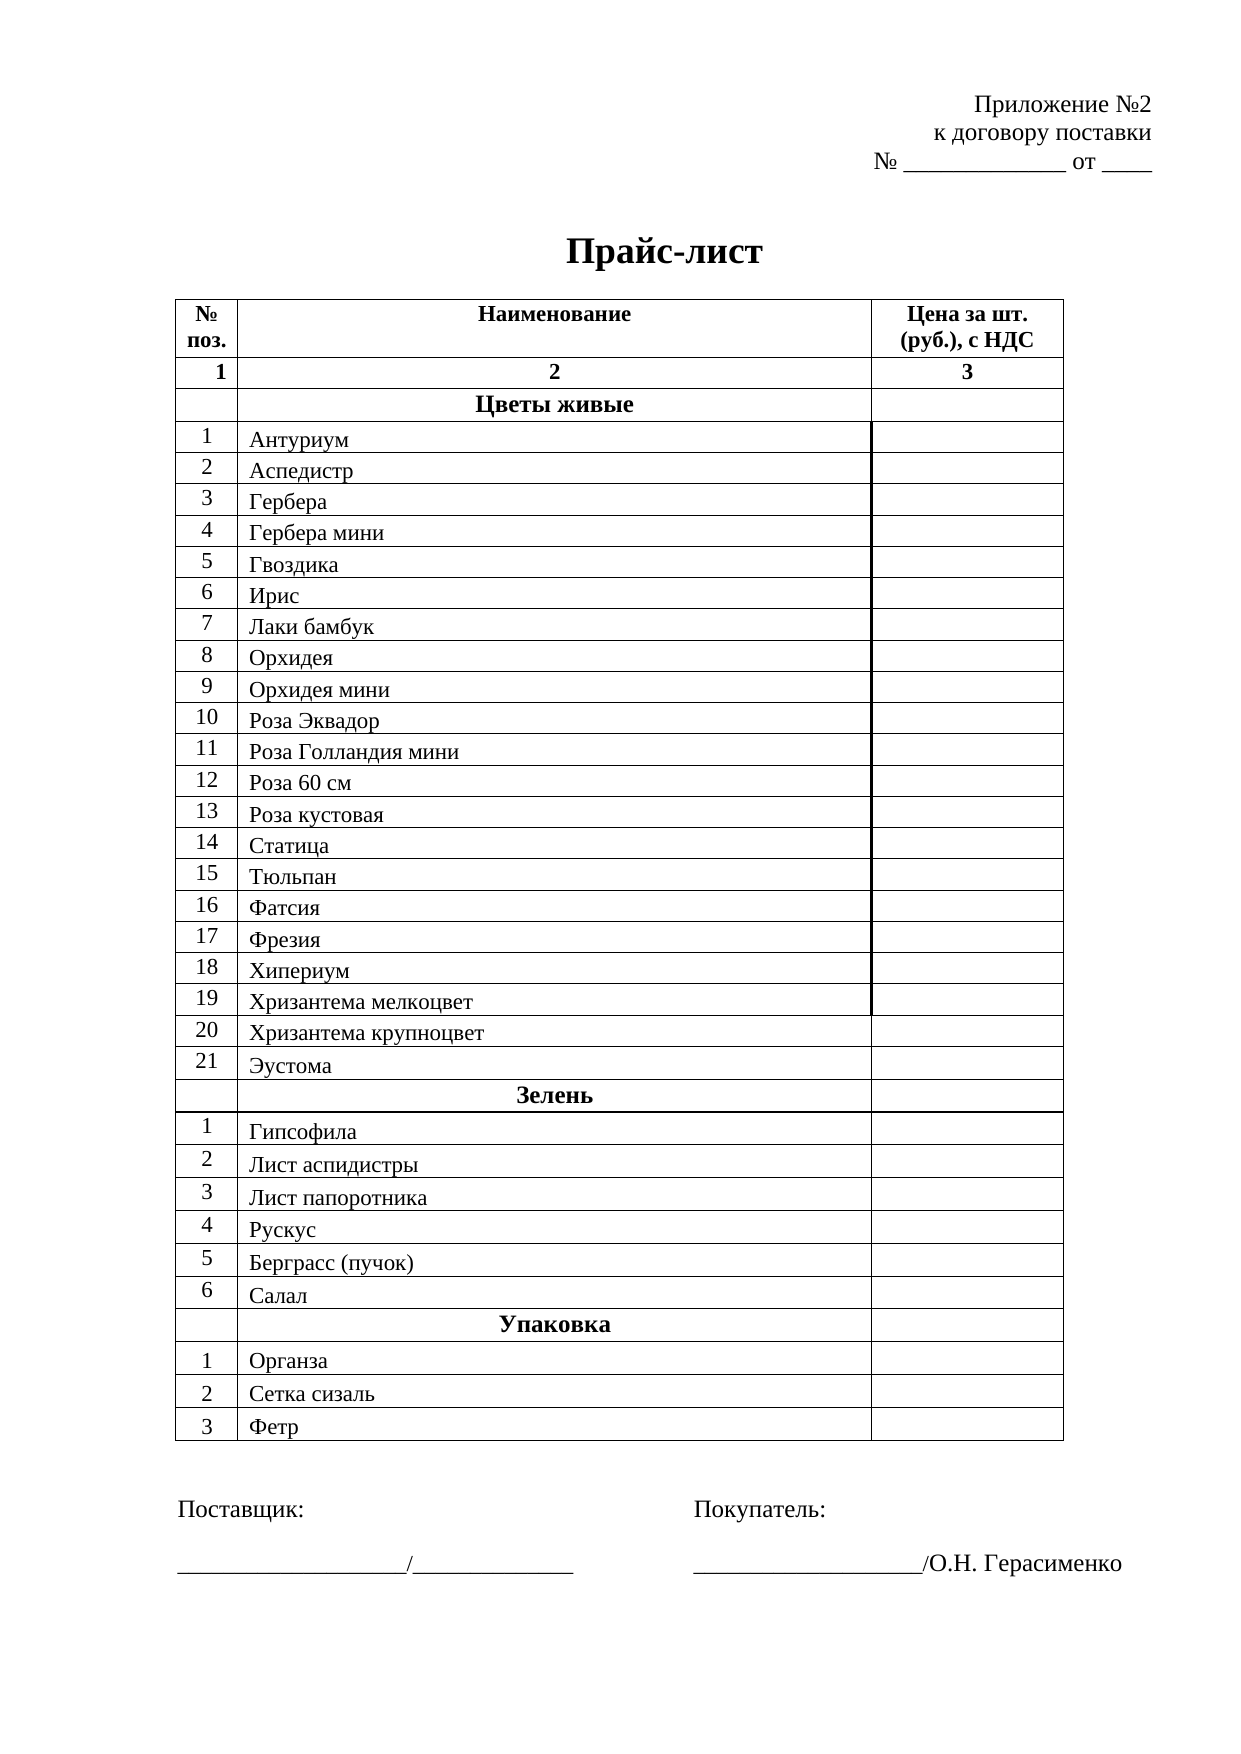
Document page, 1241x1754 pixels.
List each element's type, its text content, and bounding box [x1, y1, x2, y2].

table_cell 15 [176, 859, 237, 889]
table_cell Лист аспидистры [238, 1145, 871, 1177]
table_cell Фетр [238, 1408, 871, 1439]
table_cell [872, 1408, 1063, 1439]
table_cell [873, 672, 1063, 702]
table_cell 3 [872, 358, 1063, 388]
text к договору поставки [620, 117, 1152, 146]
table_cell Роза кустовая [238, 797, 870, 827]
table_cell 14 [176, 828, 237, 858]
table_cell [872, 1375, 1063, 1407]
table_header Цена за шт. (руб.), с НДС [872, 300, 1063, 357]
table_cell 12 [176, 766, 237, 796]
table_header Наименование [238, 300, 871, 357]
table_cell 16 [176, 891, 237, 921]
table_cell Лист папоротника [238, 1178, 871, 1210]
table_header № поз. [176, 300, 237, 357]
table_cell Роза Голландия мини [238, 734, 870, 764]
table_cell [873, 797, 1063, 827]
table_cell [873, 609, 1063, 639]
table_cell Гербера мини [238, 516, 870, 546]
table_cell [873, 984, 1063, 1014]
table_cell 4 [176, 1211, 237, 1243]
table_cell 6 [176, 578, 237, 608]
table_cell [872, 1178, 1063, 1210]
table_cell [873, 516, 1063, 546]
table_cell Зелень [238, 1080, 871, 1111]
table_cell Ирис [238, 578, 870, 608]
table_cell Орхидея мини [238, 672, 870, 702]
table_cell Роза Эквадор [238, 703, 870, 733]
table_cell Фатсия [238, 891, 870, 921]
table_cell [872, 1244, 1063, 1276]
table_cell [176, 1080, 237, 1111]
table_cell Сетка сизаль [238, 1375, 871, 1407]
table_cell [873, 422, 1063, 452]
table_cell [872, 1309, 1063, 1341]
table_cell Фрезия [238, 922, 870, 952]
table_cell 3 [176, 1178, 237, 1210]
table_cell [873, 453, 1063, 483]
table_cell Статица [238, 828, 870, 858]
text ____________________/______________ ____________________/О.Н. Герасименко [177, 1548, 1149, 1577]
table_cell 17 [176, 922, 237, 952]
text Приложение №2 [177, 89, 1152, 117]
table_cell Лаки бамбук [238, 609, 870, 639]
table_cell Салал [238, 1277, 871, 1308]
table_cell Хипериум [238, 953, 870, 983]
table_cell 8 [176, 641, 237, 671]
table_cell 6 [176, 1277, 237, 1308]
table_cell 2 [176, 453, 237, 483]
table_cell [872, 1342, 1063, 1374]
table_cell Берграсс (пучок) [238, 1244, 871, 1276]
table_cell [873, 703, 1063, 733]
table_cell Рускус [238, 1211, 871, 1243]
text Поставщик: Покупатель: [177, 1494, 1152, 1523]
table_cell Гипсофила [238, 1113, 871, 1144]
table_cell 5 [176, 1244, 237, 1276]
table_cell Тюльпан [238, 859, 870, 889]
table_cell [176, 389, 237, 421]
table_cell Хризантема крупноцвет [238, 1016, 871, 1046]
table_cell 21 [176, 1047, 237, 1079]
table_cell 20 [176, 1016, 237, 1046]
table_cell Гвоздика [238, 547, 870, 577]
table_cell [873, 766, 1063, 796]
table_cell 4 [176, 516, 237, 546]
table_cell [872, 1211, 1063, 1243]
table_cell Цветы живые [238, 389, 871, 421]
table_cell 1 [176, 1342, 237, 1374]
table_cell [873, 578, 1063, 608]
table_cell 7 [176, 609, 237, 639]
table_cell [872, 1113, 1063, 1144]
table_cell [872, 1080, 1063, 1111]
table_cell [873, 484, 1063, 514]
table_cell 13 [176, 797, 237, 827]
table_cell 1 [176, 1113, 237, 1144]
table_cell Упаковка [238, 1309, 871, 1341]
table_cell Роза 60 см [238, 766, 870, 796]
text № _____________ от ____ [620, 146, 1152, 175]
table_cell 19 [176, 984, 237, 1014]
table_cell [873, 891, 1063, 921]
table_cell [873, 828, 1063, 858]
table_cell 9 [176, 672, 237, 702]
table_cell 11 [176, 734, 237, 764]
table_cell [872, 1145, 1063, 1177]
table_cell 3 [176, 1408, 237, 1439]
table_cell 5 [176, 547, 237, 577]
table_cell Аспедистр [238, 453, 870, 483]
table_cell [176, 1309, 237, 1341]
table_cell 3 [176, 484, 237, 514]
table_cell [873, 641, 1063, 671]
table_cell [873, 922, 1063, 952]
table_cell [872, 389, 1063, 421]
table_cell 2 [176, 1375, 237, 1407]
table_cell Эустома [238, 1047, 871, 1079]
table_cell Органза [238, 1342, 871, 1374]
table_cell Гербера [238, 484, 870, 514]
table_cell [872, 1277, 1063, 1308]
table_cell 2 [238, 358, 871, 388]
table_cell Хризантема мелкоцвет [238, 984, 870, 1014]
table_cell Антуриум [238, 422, 870, 452]
table_cell [872, 1047, 1063, 1079]
table_cell 2 [176, 1145, 237, 1177]
table_cell 10 [176, 703, 237, 733]
table_cell 18 [176, 953, 237, 983]
table_cell [872, 1016, 1063, 1046]
text Прайс-лист [177, 229, 1152, 272]
table_cell Орхидея [238, 641, 870, 671]
table_cell 1 [176, 422, 237, 452]
table_cell [873, 547, 1063, 577]
table_cell [873, 953, 1063, 983]
table_cell 1 [176, 358, 237, 388]
table_cell [873, 734, 1063, 764]
table_cell [873, 859, 1063, 889]
